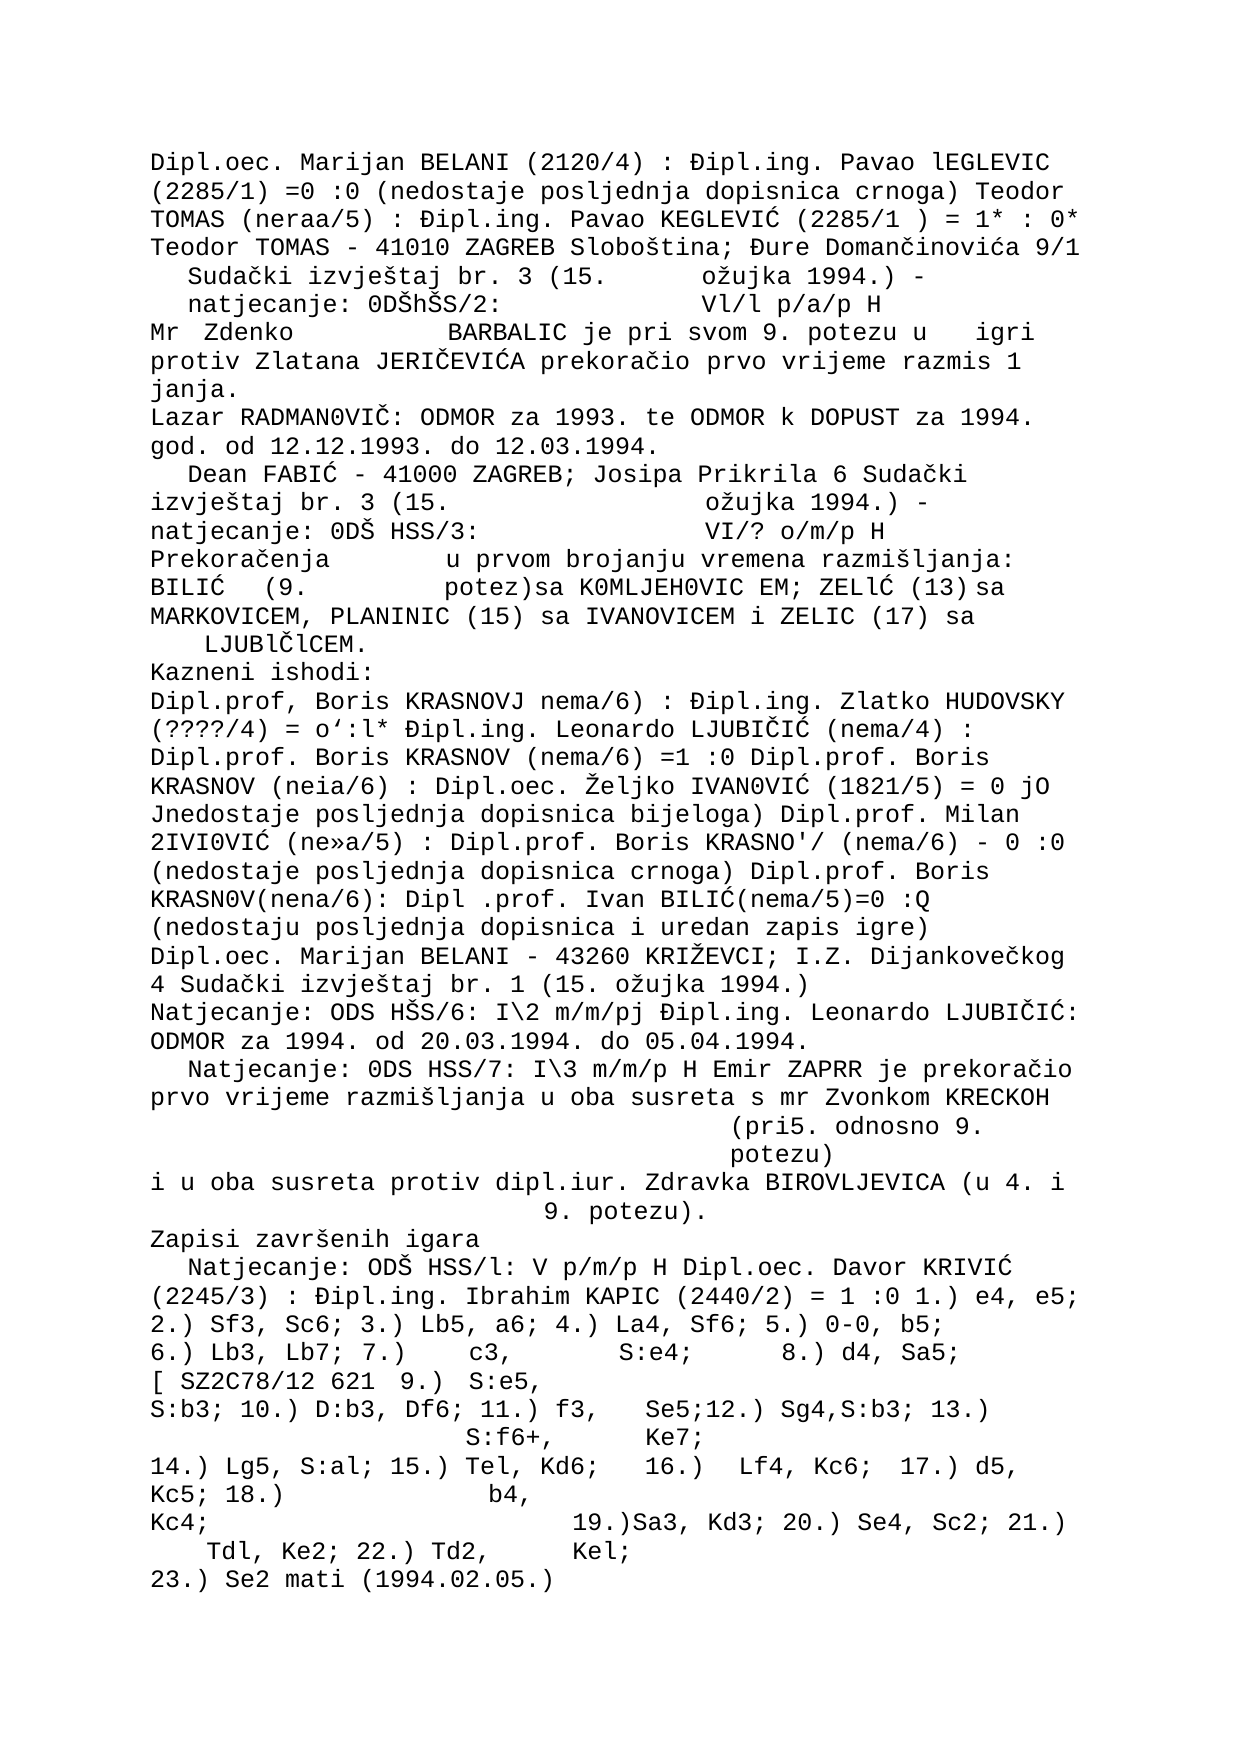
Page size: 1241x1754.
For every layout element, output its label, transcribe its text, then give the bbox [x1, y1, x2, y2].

text Natjecanje: ODS HŠS/6: I\2 m/m/pj Đipl.ing. Leonardo LJUBIČIĆ: ODMOR za 1994. od 20.03.1994. do 05.04.1994. [150, 1000, 1090, 1057]
text i u oba susreta protiv dipl.iur. Zdravka BIROVLJEVICA (u 4. i 9. potezu). [150, 1170, 1090, 1227]
text S:b3; 10.) D:b3, Df6; 11.) f3, Se5; 12.) Sg4, S:b3; 13.) S:f6+, Ke7; [150, 1397, 1090, 1453]
text Dipl.oec. Marijan BELANI (2120/4) : Đipl.ing. Pavao lEGLEVIC (2285/1) =0 :0 (nedostaje posljednja dopisnica crnoga) Teodor TOMAS (neraa/5) : Đipl.ing. Pavao KEGLEVIĆ (2285/1 ) = 1* : 0* [150, 150, 1090, 235]
text Natjecanje: ODŠ HSS/l: V p/m/p H Dipl.oec. Davor KRIVIĆ (2245/3) : Đipl.ing. Ibrahim KAPIC (2440/2) = 1 :0 1.) e4, e5; 2.) Sf3, Sc6; 3.) Lb5, a6; 4.) La4, Sf6; 5.) 0-0, b5; [150, 1255, 1090, 1340]
text Zapisi završenih igara [150, 1227, 1090, 1255]
text Kazneni ishodi: [150, 660, 1090, 688]
text Mr Zdenko BARBALIC je pri svom 9. potezu u igri protiv Zlatana JERIČEVIĆA prekoračio prvo vrijeme razmis 1 janja. [150, 320, 1090, 405]
text Lazar RADMAN0VIČ: ODMOR za 1993. te ODMOR k DOPUST za 1994. god. od 12.12.1993. do 12.03.1994. [150, 405, 1090, 462]
text Teodor TOMAS - 41010 ZAGREB Sloboština; Đure Domančinovića 9/1 Sudački izvještaj br. 3 (15. ožujka 1994.) - natjecanje: 0DŠhŠS/2: Vl/l p/a/p H [150, 235, 1090, 320]
text Dipl.oec. Marijan BELANI - 43260 KRIŽEVCI; I.Z. Dijankovečkog 4 Sudački izvještaj br. 1 (15. ožujka 1994.) [150, 943, 1090, 1000]
text Natjecanje: 0DS HSS/7: I\3 m/m/p H Emir ZAPRR je prekoračio prvo vrijeme razmišljanja u oba susreta s mr Zvonkom KRECKOH (pri 5. odnosno 9. potezu) [150, 1057, 1090, 1170]
text BILIĆ (9. potez) sa K0MLJEH0VIC EM; ZELlĆ (13) sa MARKOVICEM, PLANINIC (15) sa IVANOVICEM i ZELIC (17) sa LJUBlČlCEM. [150, 575, 1090, 660]
text 14.) Lg5, S:al; 15.) Tel, Kd6; 16.) Lf4, Kc6; 17.) d5, Kc5; 18.) b4, [150, 1453, 1090, 1510]
text Prekoračenja u prvom brojanju vremena razmišljanja: [150, 547, 1090, 575]
text Dipl.prof, Boris KRASNOVJ nema/6) : Đipl.ing. Zlatko HUDOVSKY (????/4) = o‘:l* Đipl.ing. Leonardo LJUBIČIĆ (nema/4) : Dipl.prof. Boris KRASNOV (nema/6) =1 :0 Dipl.prof. Boris KRASNOV (neia/6) : Dipl.oec. Željko IVAN0VIĆ (1821/5) = 0 jO Jnedostaje posljednja dopisnica bijeloga) Dipl.prof. Milan 2IVI0VIĆ (ne»a/5) : Dipl.prof. Boris KRASNO'/ (nema/6) - 0 :0 (nedostaje posljednja dopisnica crnoga) Dipl.prof. Boris KRASN0V(nena/6): Dipl .prof. Ivan BILIĆ(nema/5)=0 :Q (nedostaju posljednja dopisnica i uredan zapis igre) [150, 688, 1090, 943]
text 6.) Lb3, Lb7; 7.) c3, S:e4; 8.) d4, Sa5; [ SZ2C78/12 621 9.) S:e5, [150, 1340, 1090, 1397]
text Kc4; 19.) Sa3, Kd3; 20.) Se4, Sc2; 21.) Tdl, Ke2; 22.) Td2, Kel; [150, 1510, 1090, 1567]
text 23.) Se2 mati (1994.02.05.) [150, 1567, 1090, 1595]
text Dean FABIĆ - 41000 ZAGREB; Josipa Prikrila 6 Sudački izvještaj br. 3 (15. ožujka 1994.) - natjecanje: 0DŠ HSS/3: VI/? o/m/p H [150, 462, 1090, 547]
